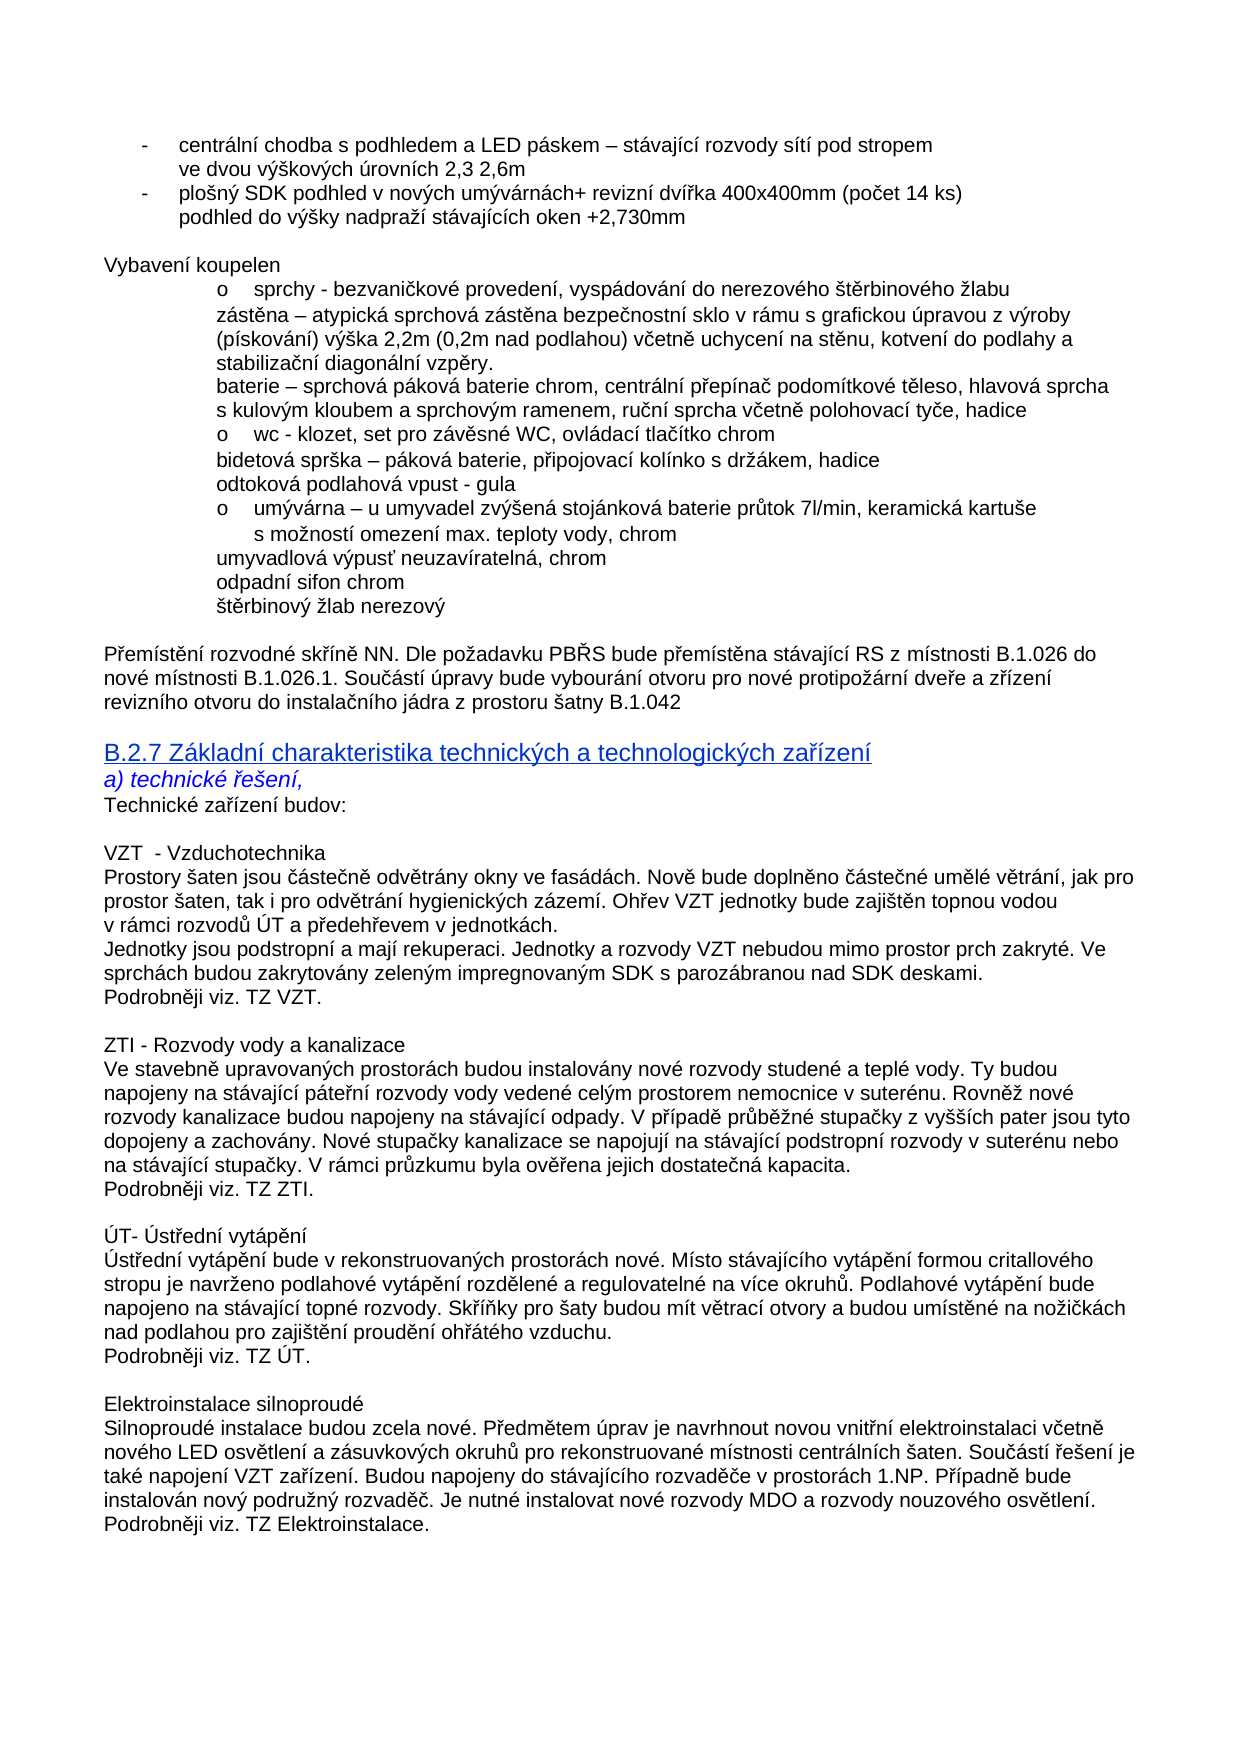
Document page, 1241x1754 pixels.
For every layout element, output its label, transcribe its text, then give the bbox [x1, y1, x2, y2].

subtitle B.2.7 Základní charakteristika technických a technologických zařízení [103, 737, 1137, 766]
text bidetová sprška – páková baterie, připojovací kolínko s držákem, hadice [216, 448, 1137, 472]
text Podrobněji viz. TZ VZT. [103, 985, 1137, 1009]
text Přemístění rozvodné skříně NN. Dle požadavku PBŘS bude přemístěna stávající RS z místnosti B.1.026 do nové místnosti B.1.026.1. Součástí úpravy bude vybourání otvoru pro nové protipožární dveře a zřízení revizního otvoru do instalačního jádra z prostoru šatny B.1.042 [103, 642, 1137, 713]
text ÚT- Ústřední vytápění [103, 1224, 1137, 1248]
list umývárna – u umyvadel zvýšená stojánková baterie průtok 7l/min, keramická kartuše s možností omezení max. teploty vody, chrom [216, 496, 1137, 546]
text Technické zařízení budov: [103, 793, 1137, 817]
text štěrbinový žlab nerezový [216, 594, 1137, 618]
text Podrobněji viz. TZ ZTI. [103, 1176, 1137, 1200]
text Podrobněji viz. TZ Elektroinstalace. [103, 1512, 1137, 1536]
text odtoková podlahová vpust - gula [216, 472, 1137, 496]
text ZTI - Rozvody vody a kanalizace [103, 1033, 1137, 1057]
list sprchy - bezvaničkové provedení, vyspádování do nerezového štěrbinového žlabu [216, 277, 1137, 302]
text ve dvou výškových úrovních 2,3 2,6m [178, 157, 1137, 181]
text Ve stavebně upravovaných prostorách budou instalovány nové rozvody studené a teplé vody. Ty budou napojeny na stávající páteřní rozvody vody vedené celým prostorem nemocnice v suterénu. Rovněž nové rozvody kanalizace budou napojeny na stávající odpady. V případě průběžné stupačky z vyšších pater jsou tyto dopojeny a zachovány. Nové stupačky kanalizace se napojují na stávající podstropní rozvody v suterénu nebo na stávající stupačky. V rámci průzkumu byla ověřena jejich dostatečná kapacita. [103, 1057, 1137, 1176]
text Podrobněji viz. TZ ÚT. [103, 1344, 1137, 1368]
text VZT - Vzduchotechnika [103, 841, 1137, 865]
text umyvadlová výpusť neuzavíratelná, chrom [216, 546, 1137, 570]
subtitle a) technické řešení, [103, 766, 1137, 793]
text podhled do výšky nadpraží stávajících oken +2,730mm [178, 205, 1137, 229]
text zástěna – atypická sprchová zástěna bezpečnostní sklo v rámu s grafickou úpravou z výroby (pískování) výška 2,2m (0,2m nad podlahou) včetně uchycení na stěnu, kotvení do podlahy a stabilizační diagonální vzpěry. [216, 302, 1137, 374]
list plošný SDK podhled v nových umývárnách+ revizní dvířka 400x400mm (počet 14 ks) [141, 181, 1137, 205]
text baterie – sprchová páková baterie chrom, centrální přepínač podomítkové těleso, hlavová sprcha s kulovým kloubem a sprchovým ramenem, ruční sprcha včetně polohovací tyče, hadice [216, 374, 1137, 422]
text odpadní sifon chrom [216, 570, 1137, 594]
text Ústřední vytápění bude v rekonstruovaných prostorách nové. Místo stávajícího vytápění formou critallového stropu je navrženo podlahové vytápění rozdělené a regulovatelné na více okruhů. Podlahové vytápění bude napojeno na stávající topné rozvody. Skříňky pro šaty budou mít větrací otvory a budou umístěné na nožičkách nad podlahou pro zajištění proudění ohřátého vzduchu. [103, 1248, 1137, 1344]
list wc - klozet, set pro závěsné WC, ovládací tlačítko chrom [216, 422, 1137, 448]
text Vybavení koupelen [103, 253, 1137, 277]
text Jednotky jsou podstropní a mají rekuperaci. Jednotky a rozvody VZT nebudou mimo prostor prch zakryté. Ve sprchách budou zakrytovány zeleným impregnovaným SDK s parozábranou nad SDK deskami. [103, 937, 1137, 985]
text Elektroinstalace silnoproudé [103, 1392, 1137, 1416]
text Silnoproudé instalace budou zcela nové. Předmětem úprav je navrhnout novou vnitřní elektroinstalaci včetně nového LED osvětlení a zásuvkových okruhů pro rekonstruované místnosti centrálních šaten. Součástí řešení je také napojení VZT zařízení. Budou napojeny do stávajícího rozvaděče v prostorách 1.NP. Případně bude instalován nový podružný rozvaděč. Je nutné instalovat nové rozvody MDO a rozvody nouzového osvětlení. [103, 1416, 1137, 1512]
list centrální chodba s podhledem a LED páskem – stávající rozvody sítí pod stropem [141, 133, 1137, 157]
text Prostory šaten jsou částečně odvětrány okny ve fasádách. Nově bude doplněno částečné umělé větrání, jak pro prostor šaten, tak i pro odvětrání hygienických zázemí. Ohřev VZT jednotky bude zajištěn topnou vodou [103, 865, 1137, 913]
text v rámci rozvodů ÚT a předehřevem v jednotkách. [103, 913, 1137, 937]
